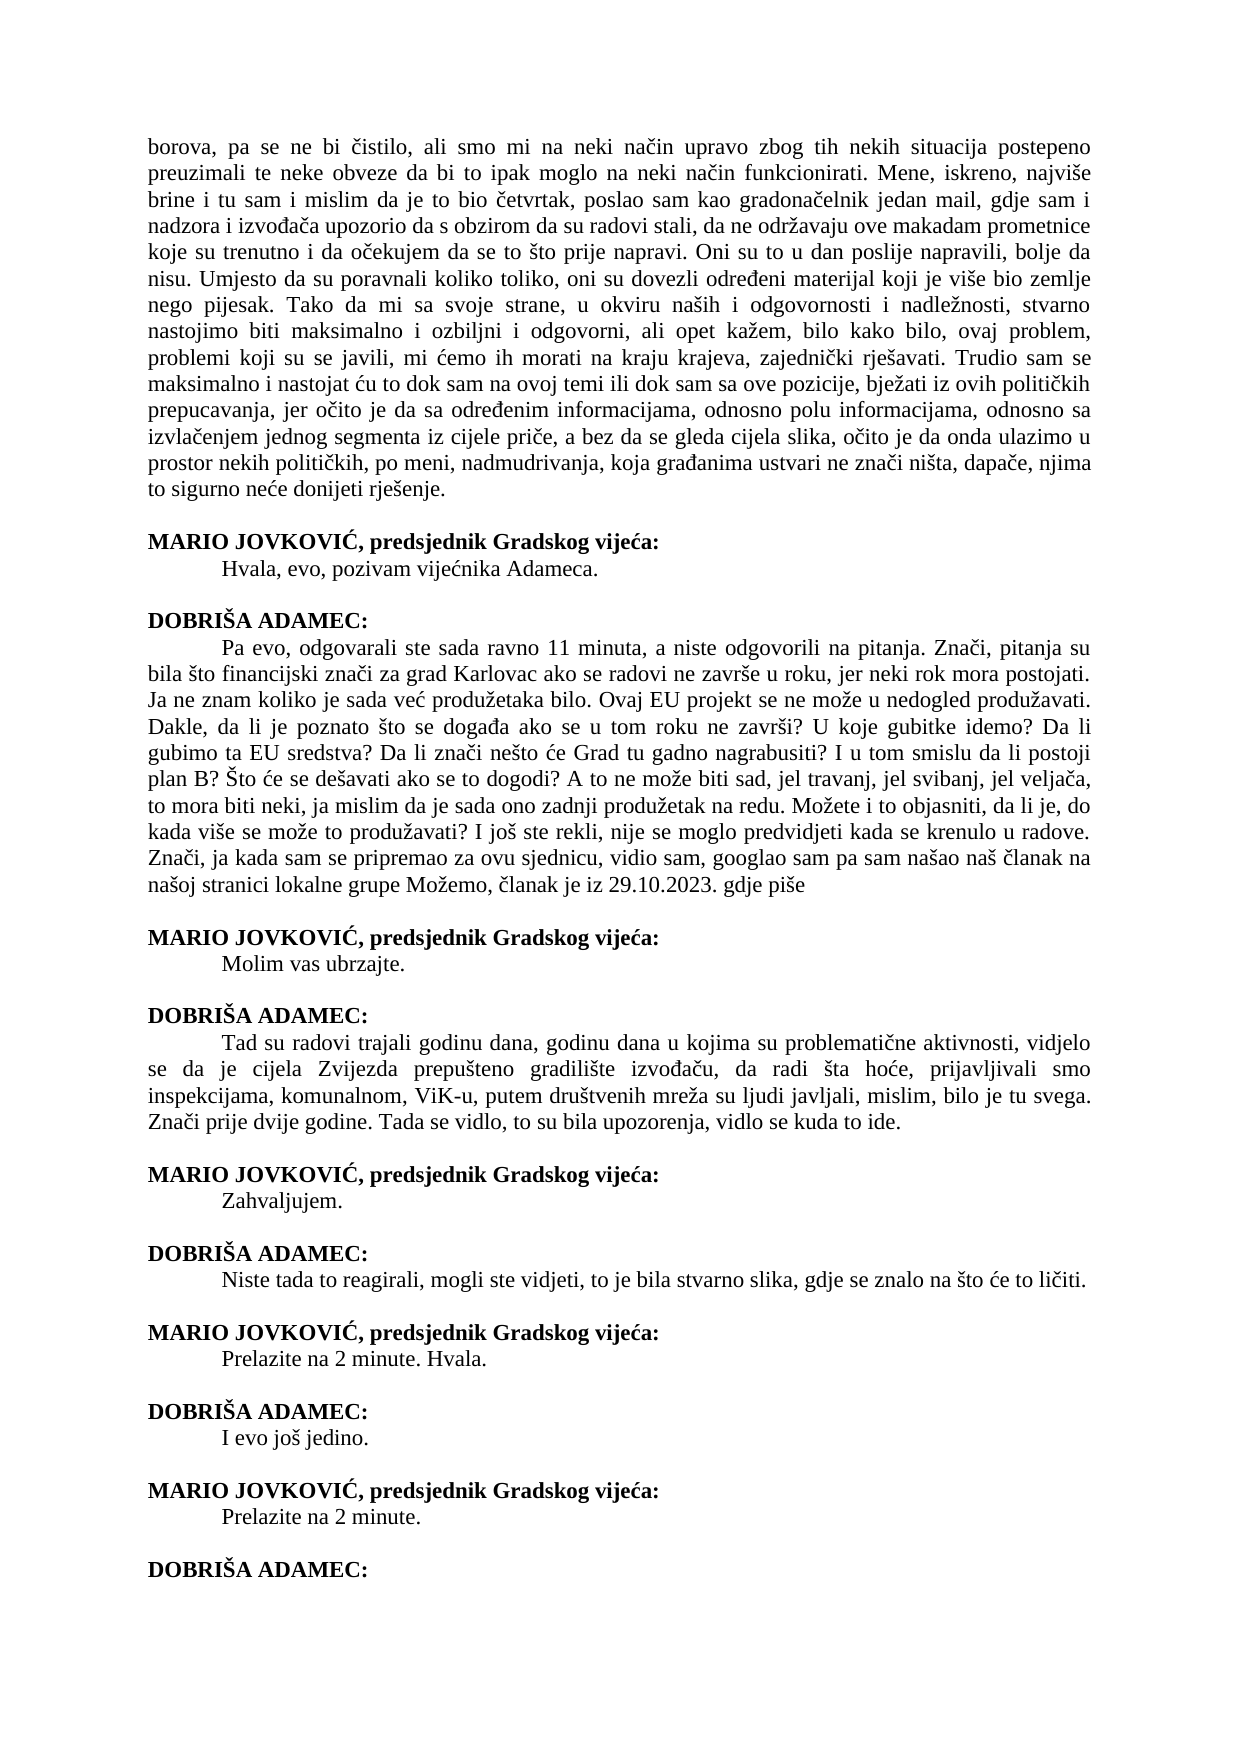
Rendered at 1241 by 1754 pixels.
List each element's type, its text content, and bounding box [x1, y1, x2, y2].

text MARIO JOVKOVIĆ, predsjednik Gradskog vijeća: [148, 1477, 1093, 1503]
text DOBRIŠA ADAMEC: [148, 1240, 1093, 1266]
text Pa evo, odgovarali ste sada ravno 11 minuta, a niste odgovorili na pitanja. Znači, pitanja su bila što financijski znači za grad Karlovac ako se radovi ne završe u roku, jer neki rok mora postojati. Ja ne znam koliko je sada već produžetaka bilo. Ovaj EU projekt se ne može u nedogled produžavati. Dakle, da li je poznato što se događa ako se u tom roku ne završi? U koje gubitke idemo? Da li gubimo ta EU sredstva? Da li znači nešto će Grad tu gadno nagrabusiti? I u tom smislu da li postoji plan B? Što će se dešavati ako se to dogodi? A to ne može biti sad, jel travanj, jel svibanj, jel veljača, to mora biti neki, ja mislim da je sada ono zadnji produžetak na redu. Možete i to objasniti, da li je, do kada više se može to produžavati? I još ste rekli, nije se moglo predvidjeti kada se krenulo u radove. Znači, ja kada sam se pripremao za ovu sjednicu, vidio sam, googlao sam pa sam našao naš članak na našoj stranici lokalne grupe Možemo, članak je iz 29.10.2023. gdje piše [148, 634, 1093, 897]
text Prelazite na 2 minute. [148, 1503, 1093, 1530]
text Molim vas ubrzajte. [148, 950, 1093, 976]
text DOBRIŠA ADAMEC: [148, 1556, 1093, 1582]
text DOBRIŠA ADAMEC: [148, 607, 1093, 634]
text Hvala, evo, pozivam vijećnika Adameca. [148, 554, 1093, 581]
text I evo još jedino. [148, 1424, 1093, 1451]
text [148, 133, 1093, 502]
text MARIO JOVKOVIĆ, predsjednik Gradskog vijeća: [148, 1161, 1093, 1187]
text DOBRIŠA ADAMEC: [148, 1003, 1093, 1029]
text MARIO JOVKOVIĆ, predsjednik Gradskog vijeća: [148, 923, 1093, 950]
text MARIO JOVKOVIĆ, predsjednik Gradskog vijeća: [148, 528, 1093, 554]
text Zahvaljujem. [148, 1187, 1093, 1213]
text Prelazite na 2 minute. Hvala. [148, 1345, 1093, 1372]
text MARIO JOVKOVIĆ, predsjednik Gradskog vijeća: [148, 1319, 1093, 1345]
text Tad su radovi trajali godinu dana, godinu dana u kojima su problematične aktivnosti, vidjelo se da je cijela Zvijezda prepušteno gradilište izvođaču, da radi šta hoće, prijavljivali smo inspekcijama, komunalnom, ViK-u, putem društvenih mreža su ljudi javljali, mislim, bilo je tu svega. Znači prije dvije godine. Tada se vidlo, to su bila upozorenja, vidlo se kuda to ide. [148, 1029, 1093, 1134]
text Niste tada to reagirali, mogli ste vidjeti, to je bila stvarno slika, gdje se znalo na što će to ličiti. [148, 1266, 1093, 1292]
text DOBRIŠA ADAMEC: [148, 1398, 1093, 1424]
